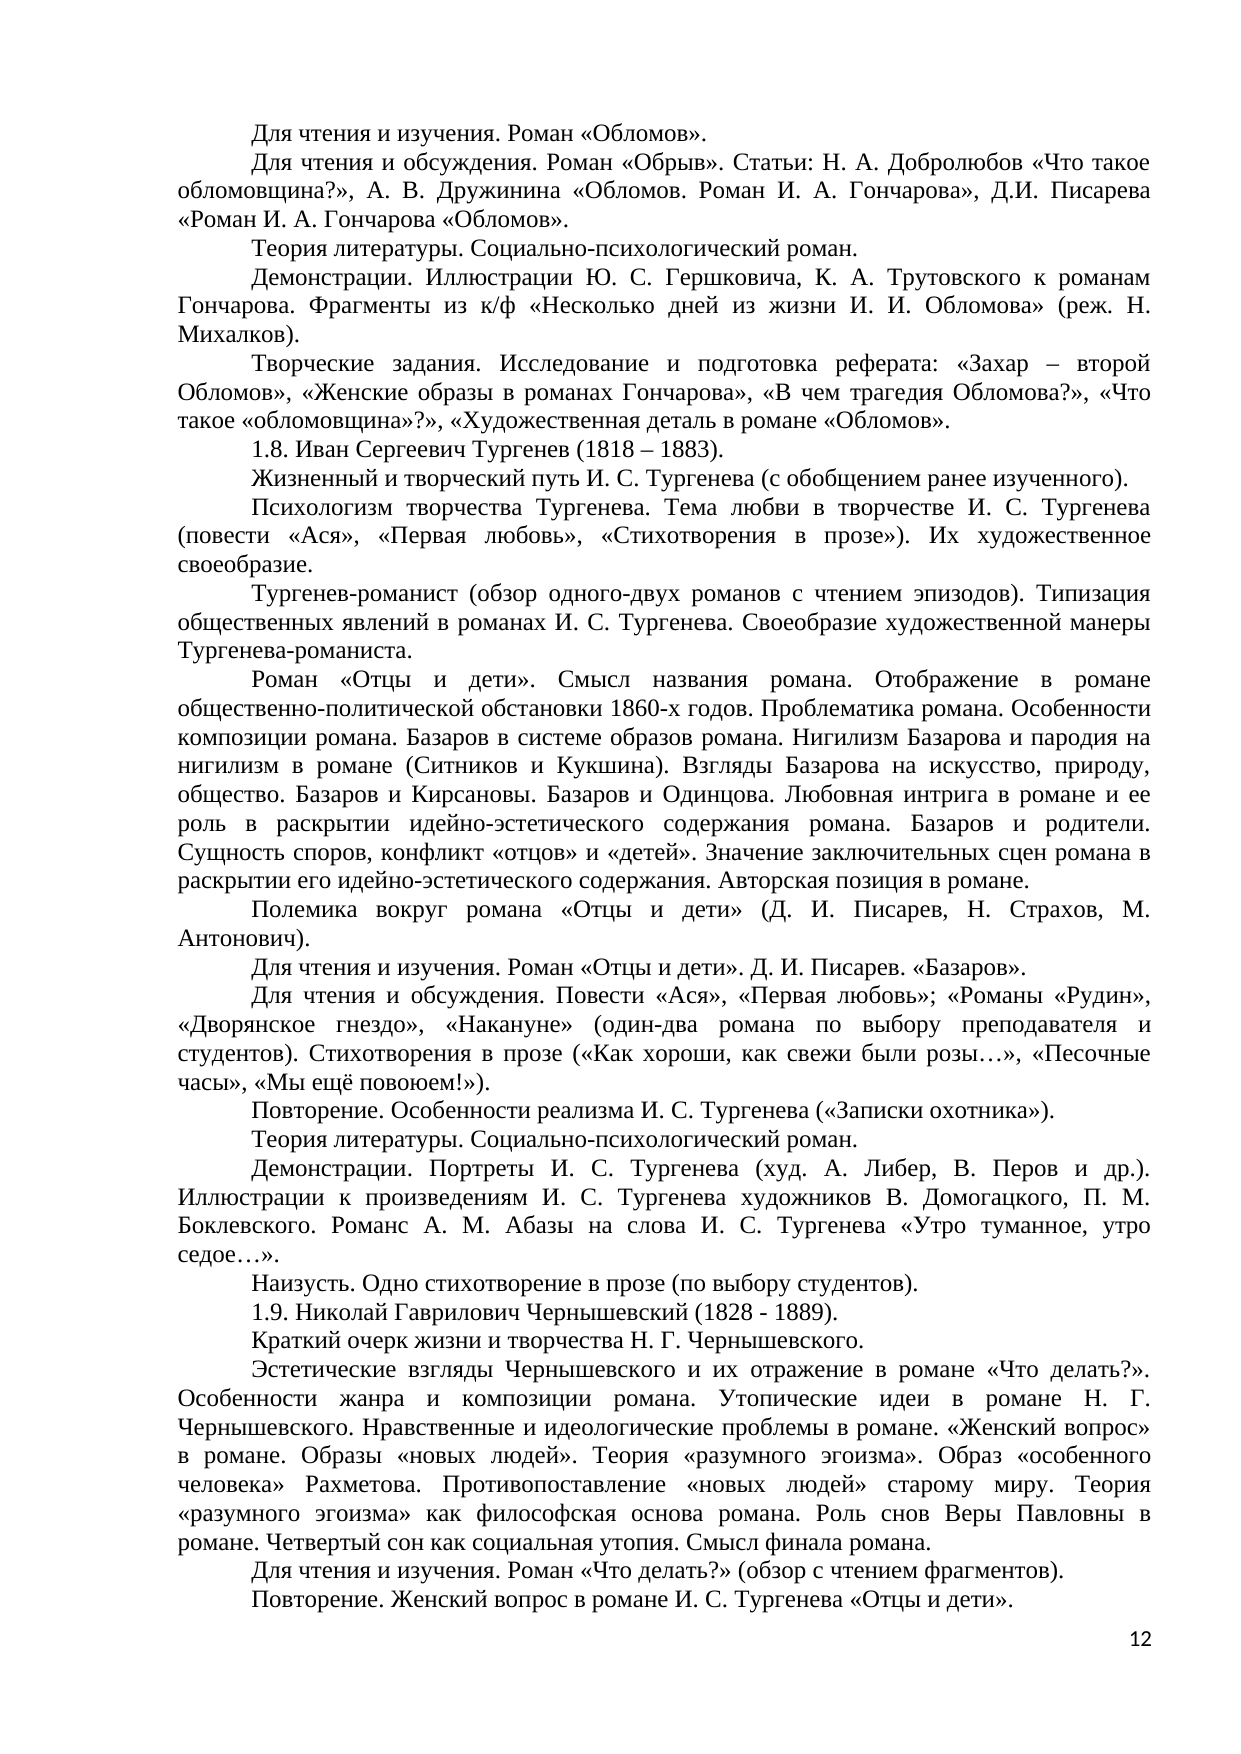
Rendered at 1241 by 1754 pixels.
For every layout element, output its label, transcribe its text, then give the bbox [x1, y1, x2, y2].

text Теория литературы. Социально-психологический роман. [177, 1124, 1152, 1153]
text Творческие задания. Исследование и подготовка реферата: «Захар – второй Обломов», «Женские образы в романах Гончарова», «В чем трагедия Обломова?», «Что такое «обломовщина»?», «Художественная деталь в романе «Обломов». [177, 348, 1152, 434]
text Жизненный и творческий путь И. С. Тургенева (с обобщением ранее изученного). [177, 463, 1152, 492]
text Повторение. Особенности реализма И. С. Тургенева («Записки охотника»). [177, 1096, 1152, 1124]
text Для чтения и изучения. Роман «Обломов». [177, 118, 1152, 147]
text Для чтения и обсуждения. Роман «Обрыв». Статьи: Н. А. Добролюбов «Что такое обломовщина?», А. В. Дружинина «Обломов. Роман И. А. Гончарова», Д.И. Писарева «Роман И. А. Гончарова «Обломов». [177, 147, 1152, 233]
text Полемика вокруг романа «Отцы и дети» (Д. И. Писарев, Н. Страхов, М. Антонович). [177, 894, 1152, 952]
text Роман «Отцы и дети». Смысл названия романа. Отображение в романе общественно-политической обстановки 1860-х годов. Проблематика романа. Особенности композиции романа. Базаров в системе образов романа. Нигилизм Базарова и пародия на нигилизм в романе (Ситников и Кукшина). Взгляды Базарова на искусство, природу, общество. Базаров и Кирсановы. Базаров и Одинцова. Любовная интрига в романе и ее роль в раскрытии идейно-эстетического содержания романа. Базаров и родители. Сущность споров, конфликт «отцов» и «детей». Значение заключительных сцен романа в раскрытии его идейно-эстетического содержания. Авторская позиция в романе. [177, 664, 1152, 894]
text Для чтения и обсуждения. Повести «Ася», «Первая любовь»; «Романы «Рудин», «Дворянское гнездо», «Накануне» (один-два романа по выбору преподавателя и студентов). Стихотворения в прозе («Как хороши, как свежи были розы…», «Песочные часы», «Мы ещё повоюем!»). [177, 981, 1152, 1096]
text Демонстрации. Иллюстрации Ю. С. Гершковича, К. А. Трутовского к романам Гончарова. Фрагменты из к/ф «Несколько дней из жизни И. И. Обломова» (реж. Н. Михалков). [177, 262, 1152, 348]
text Краткий очерк жизни и творчества Н. Г. Чернышевского. [177, 1326, 1152, 1354]
text Для чтения и изучения. Роман «Что делать?» (обзор с чтением фрагментов). [177, 1556, 1152, 1584]
text Психологизм творчества Тургенева. Тема любви в творчестве И. С. Тургенева (повести «Ася», «Первая любовь», «Стихотворения в прозе»). Их художественное своеобразие. [177, 492, 1152, 578]
text Демонстрации. Портреты И. С. Тургенева (худ. А. Либер, В. Перов и др.). Иллюстрации к произведениям И. С. Тургенева художников В. Домогацкого, П. М. Боклевского. Романс А. М. Абазы на слова И. С. Тургенева «Утро туманное, утро седое…». [177, 1153, 1152, 1268]
text Для чтения и изучения. Роман «Отцы и дети». Д. И. Писарев. «Базаров». [177, 952, 1152, 981]
text Повторение. Женский вопрос в романе И. С. Тургенева «Отцы и дети». [177, 1584, 1152, 1613]
text Тургенев-романист (обзор одного-двух романов с чтением эпизодов). Типизация общественных явлений в романах И. С. Тургенева. Своеобразие художественной манеры Тургенева-романиста. [177, 578, 1152, 664]
text Теория литературы. Социально-психологический роман. [177, 233, 1152, 262]
text Эстетические взгляды Чернышевского и их отражение в романе «Что делать?». Особенности жанра и композиции романа. Утопические идеи в романе Н. Г. Чернышевского. Нравственные и идеологические проблемы в романе. «Женский вопрос» в романе. Образы «новых людей». Теория «разумного эгоизма». Образ «особенного человека» Рахметова. Противопоставление «новых людей» старому миру. Теория «разумного эгоизма» как философская основа романа. Роль снов Веры Павловны в романе. Четвертый сон как социальная утопия. Смысл финала романа. [177, 1354, 1152, 1556]
text Наизусть. Одно стихотворение в прозе (по выбору студентов). [177, 1268, 1152, 1297]
text 1.9. Николай Гаврилович Чернышевский (1828 - 1889). [177, 1297, 1152, 1326]
text 1.8. Иван Сергеевич Тургенев (1818 – 1883). [177, 434, 1152, 463]
